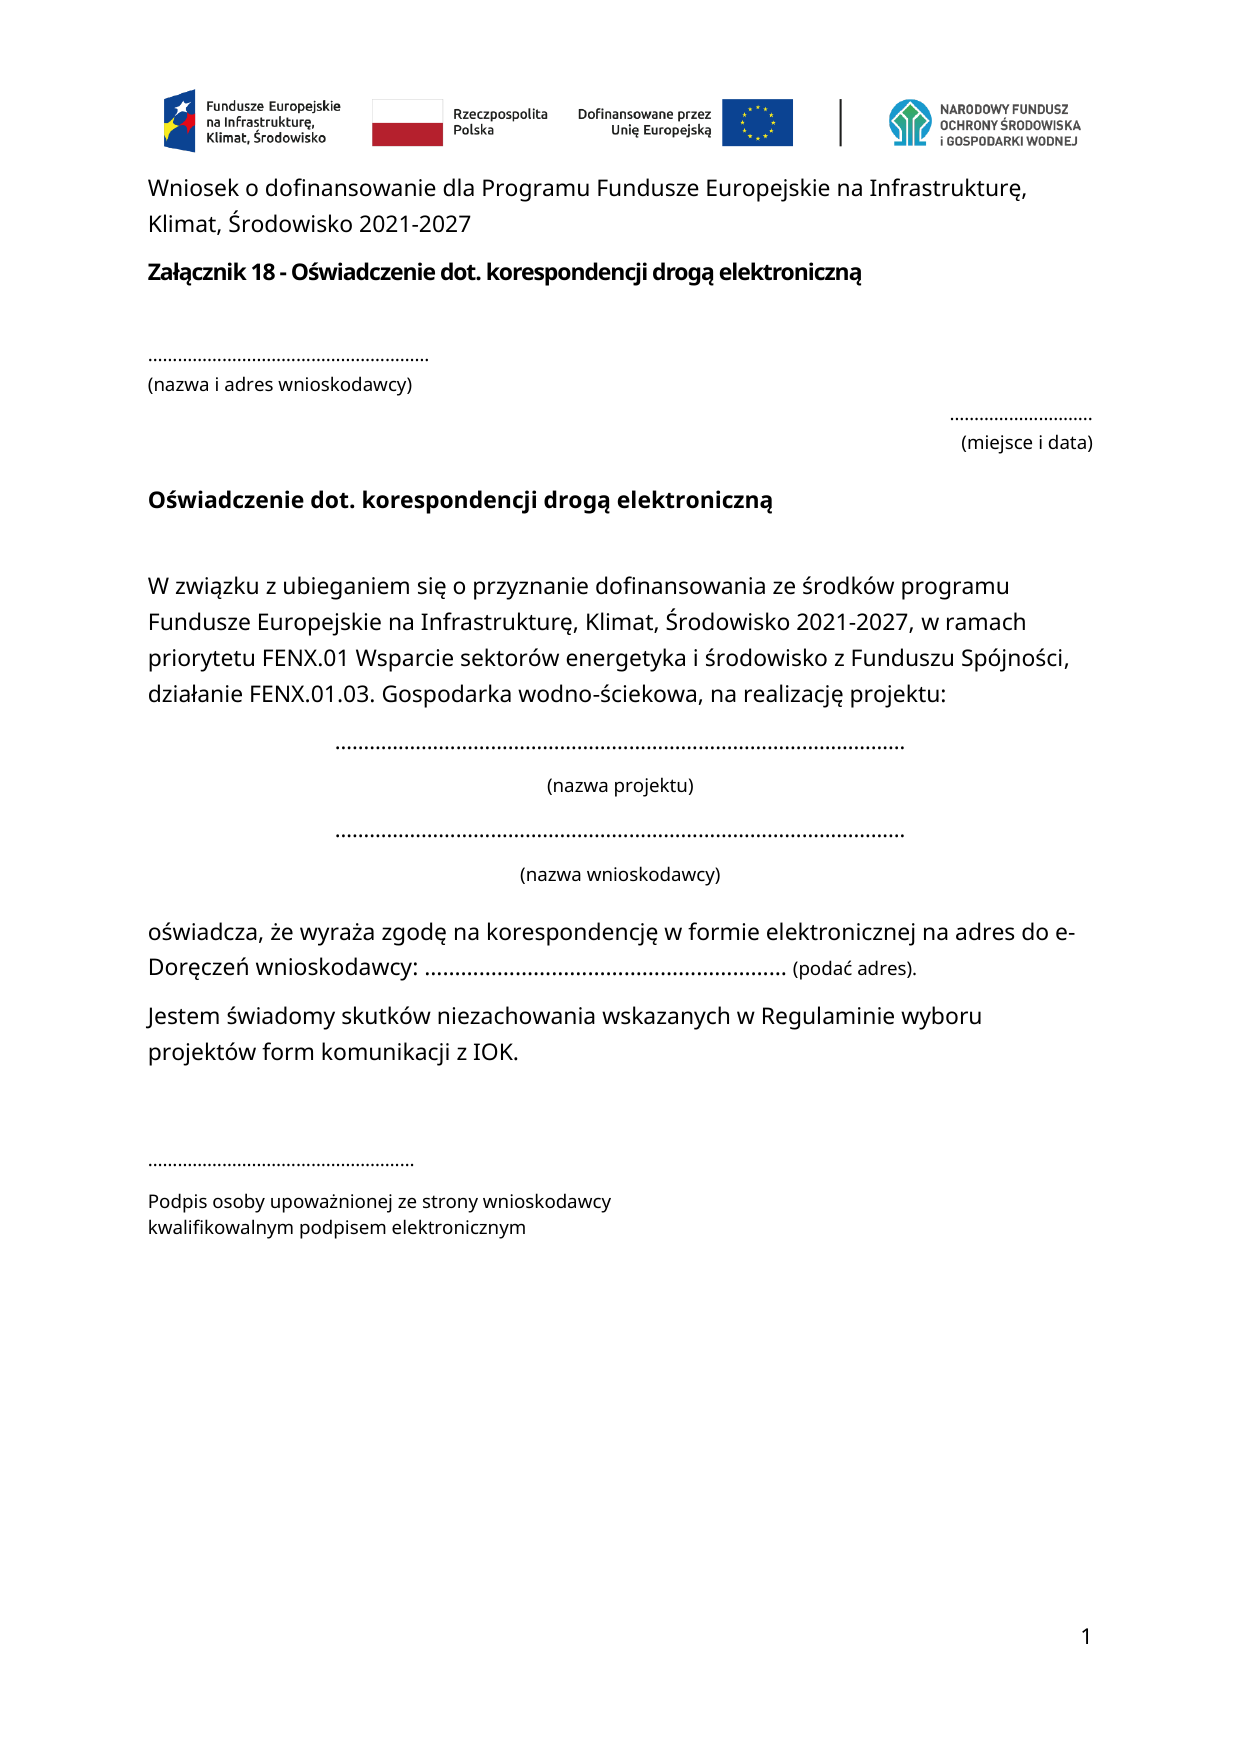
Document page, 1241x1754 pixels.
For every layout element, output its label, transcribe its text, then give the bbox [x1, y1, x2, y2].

title Załącznik 18 - Oświadczenie dot. korespondencji drogą elektroniczną [148, 256, 1093, 287]
picture [147, 73, 1093, 168]
text ……………………………………………… [148, 1147, 1093, 1172]
text oświadcza, że wyraża zgodę na korespondencję w formie elektronicznej na adres do e-Doręczeń wnioskodawcy: …………………………………………………… (podać adres). [148, 915, 1093, 983]
text Jestem świadomy skutków niezachowania wskazanych w Regulaminie wyboru projektów form komunikacji z IOK. [148, 1000, 1093, 1067]
text ……………………………………………………………………………………… [148, 814, 1093, 844]
text ………………………………………………… [148, 342, 1093, 367]
text (miejsce i data) [148, 429, 1093, 455]
text ……………………….. [148, 400, 1093, 426]
text ……………………………………………………………………………………… [148, 726, 1093, 756]
text (nazwa wnioskodawcy) [148, 861, 1093, 887]
subtitle Oświadczenie dot. korespondencji drogą elektroniczną [148, 484, 1093, 515]
text Podpis osoby upoważnionej ze strony wnioskodawcy [148, 1188, 1093, 1214]
text (nazwa i adres wnioskodawcy) [148, 371, 1093, 397]
text kwalifikowalnym podpisem elektronicznym [148, 1214, 1093, 1239]
text W związku z ubieganiem się o przyznanie dofinansowania ze środków programu Fundusze Europejskie na Infrastrukturę, Klimat, Środowisko 2021-2027, w ramach priorytetu FENX.01 Wsparcie sektorów energetyka i środowisko z Funduszu Spójności, działanie FENX.01.03. Gospodarka wodno‐ściekowa, na realizację projektu: [148, 570, 1093, 709]
text (nazwa projektu) [148, 773, 1093, 798]
